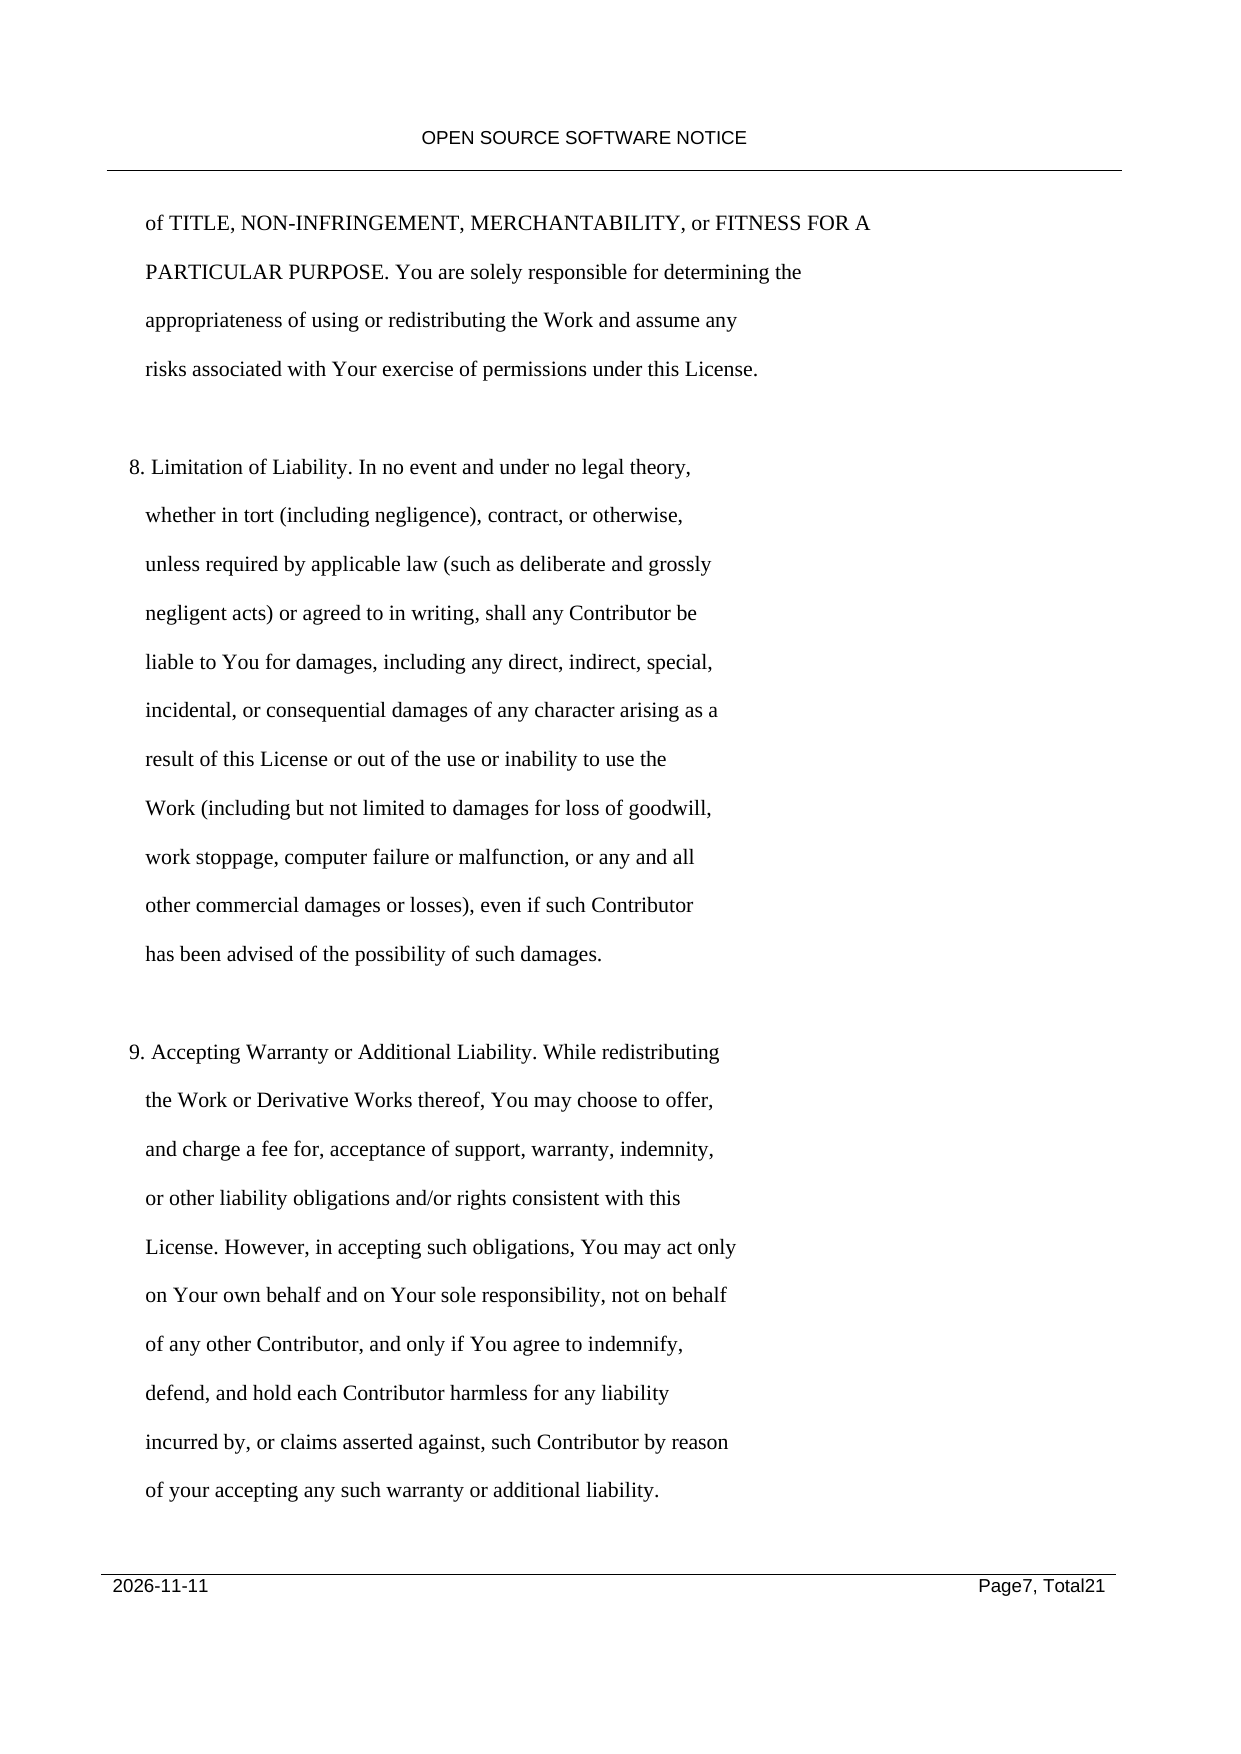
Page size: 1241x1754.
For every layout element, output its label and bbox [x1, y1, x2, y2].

text [112, 206, 1128, 1506]
